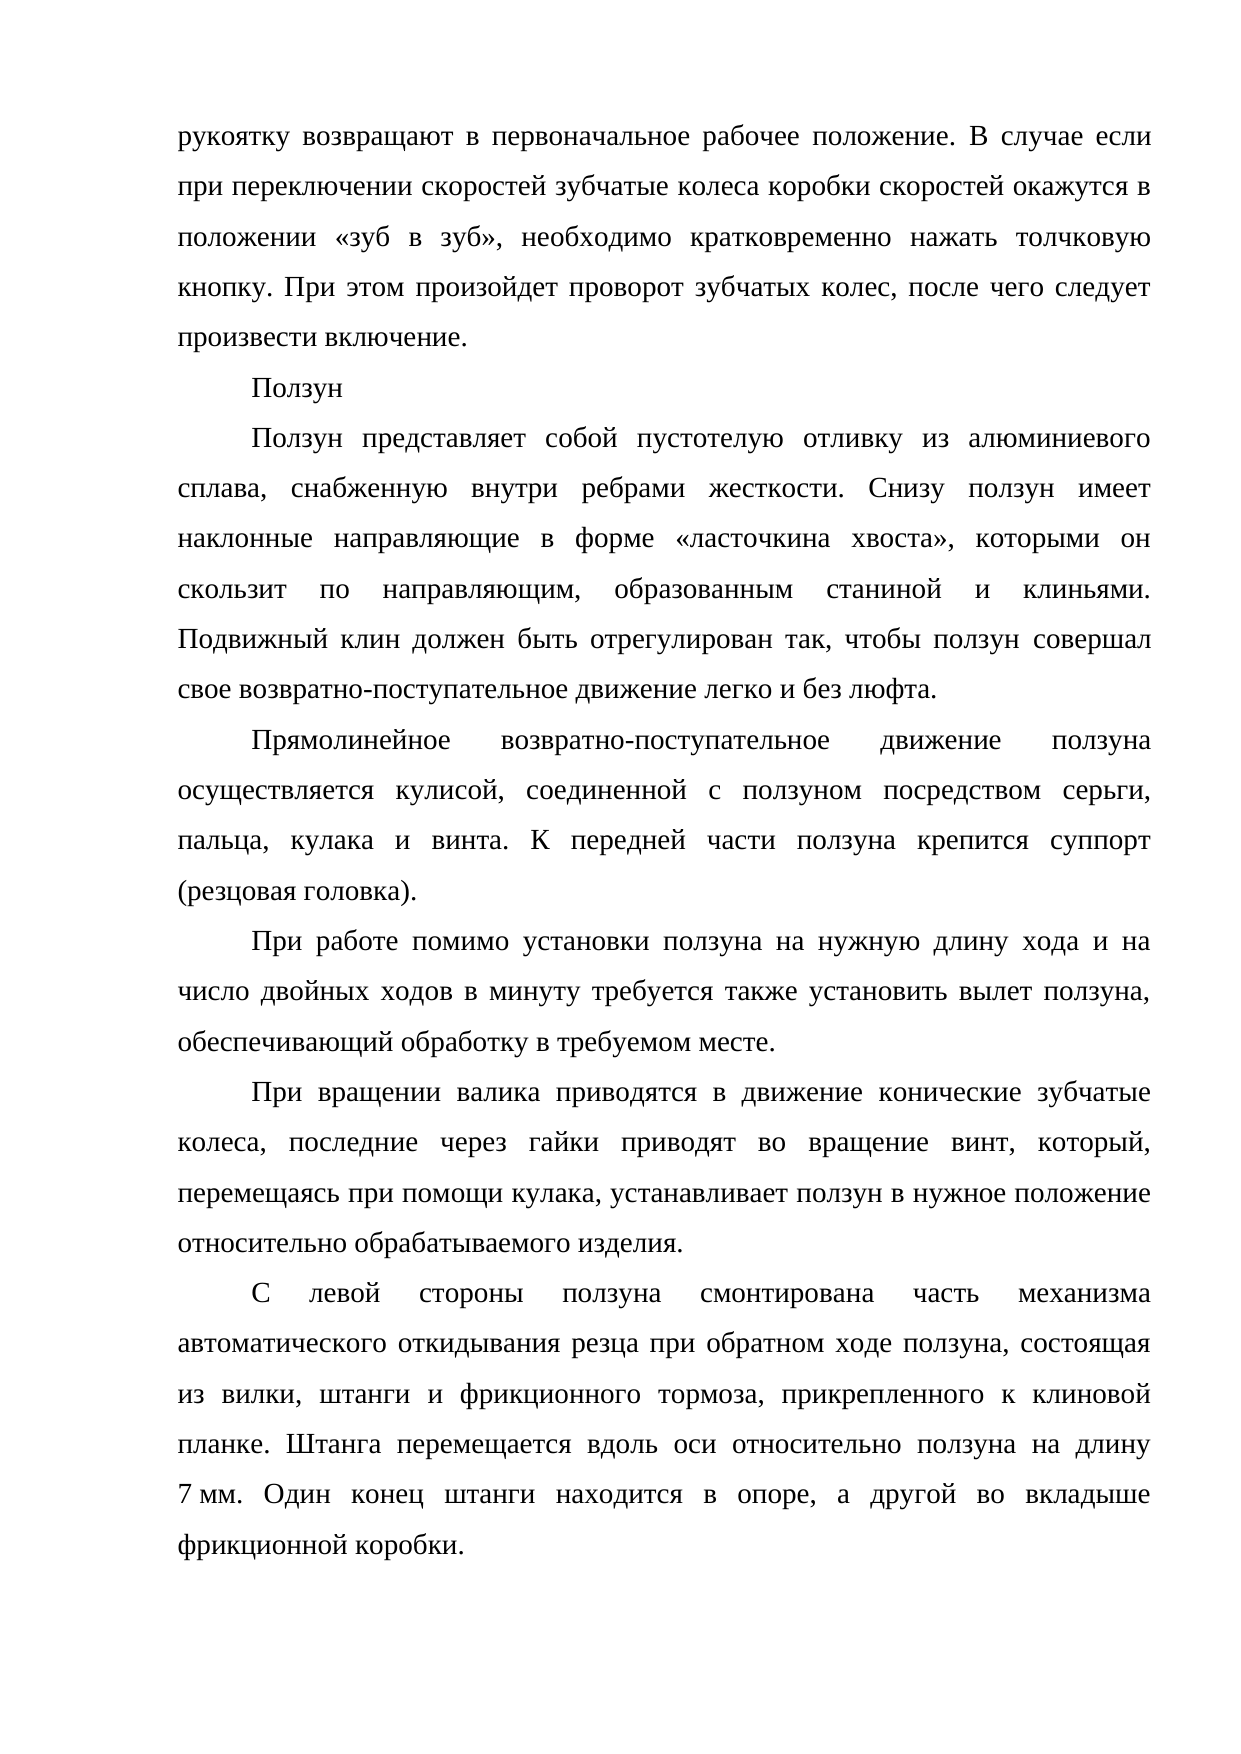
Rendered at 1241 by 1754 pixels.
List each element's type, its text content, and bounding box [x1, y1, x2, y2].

text Прямолинейное возвратно-поступательное движение ползуна осуществляется кулисой, соединенной с ползуном посредством серьги, пальца, кулака и винта. К передней части ползуна крепится суппорт (резцовая головка). [177, 722, 1152, 906]
text Ползун представляет собой пустотелую отливку из алюминиевого сплава, снабженную внутри ребрами жесткости. Снизу ползун имеет наклонные направляющие в форме «ласточкина хвоста», которыми он скользит по направляющим, образованным станиной и клиньями. Подвижный клин должен быть отрегулирован так, чтобы ползун совершал свое возвратно-поступательное движение легко и без люфта. [177, 420, 1152, 705]
text При работе помимо установки ползуна на нужную длину хода и на число двойных ходов в минуту требуется также установить вылет ползуна, обеспечивающий обработку в требуемом месте. [177, 923, 1152, 1057]
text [177, 118, 1152, 353]
text При вращении валика приводятся в движение конические зубчатые колеса, последние через гайки приводят во вращение винт, который, перемещаясь при помощи кулака, устанавливает ползун в нужное положение относительно обрабатываемого изделия. [177, 1074, 1152, 1258]
text С левой стороны ползуна смонтирована часть механизма автоматического откидывания резца при обратном ходе ползуна, состоящая из вилки, штанги и фрикционного тормоза, прикрепленного к клиновой планке. Штанга перемещается вдоль оси относительно ползуна на длину 7 мм. Один конец штанги находится в опоре, а другой во вкладыше фрикционной коробки. [177, 1275, 1152, 1560]
text Ползун [177, 370, 1152, 403]
